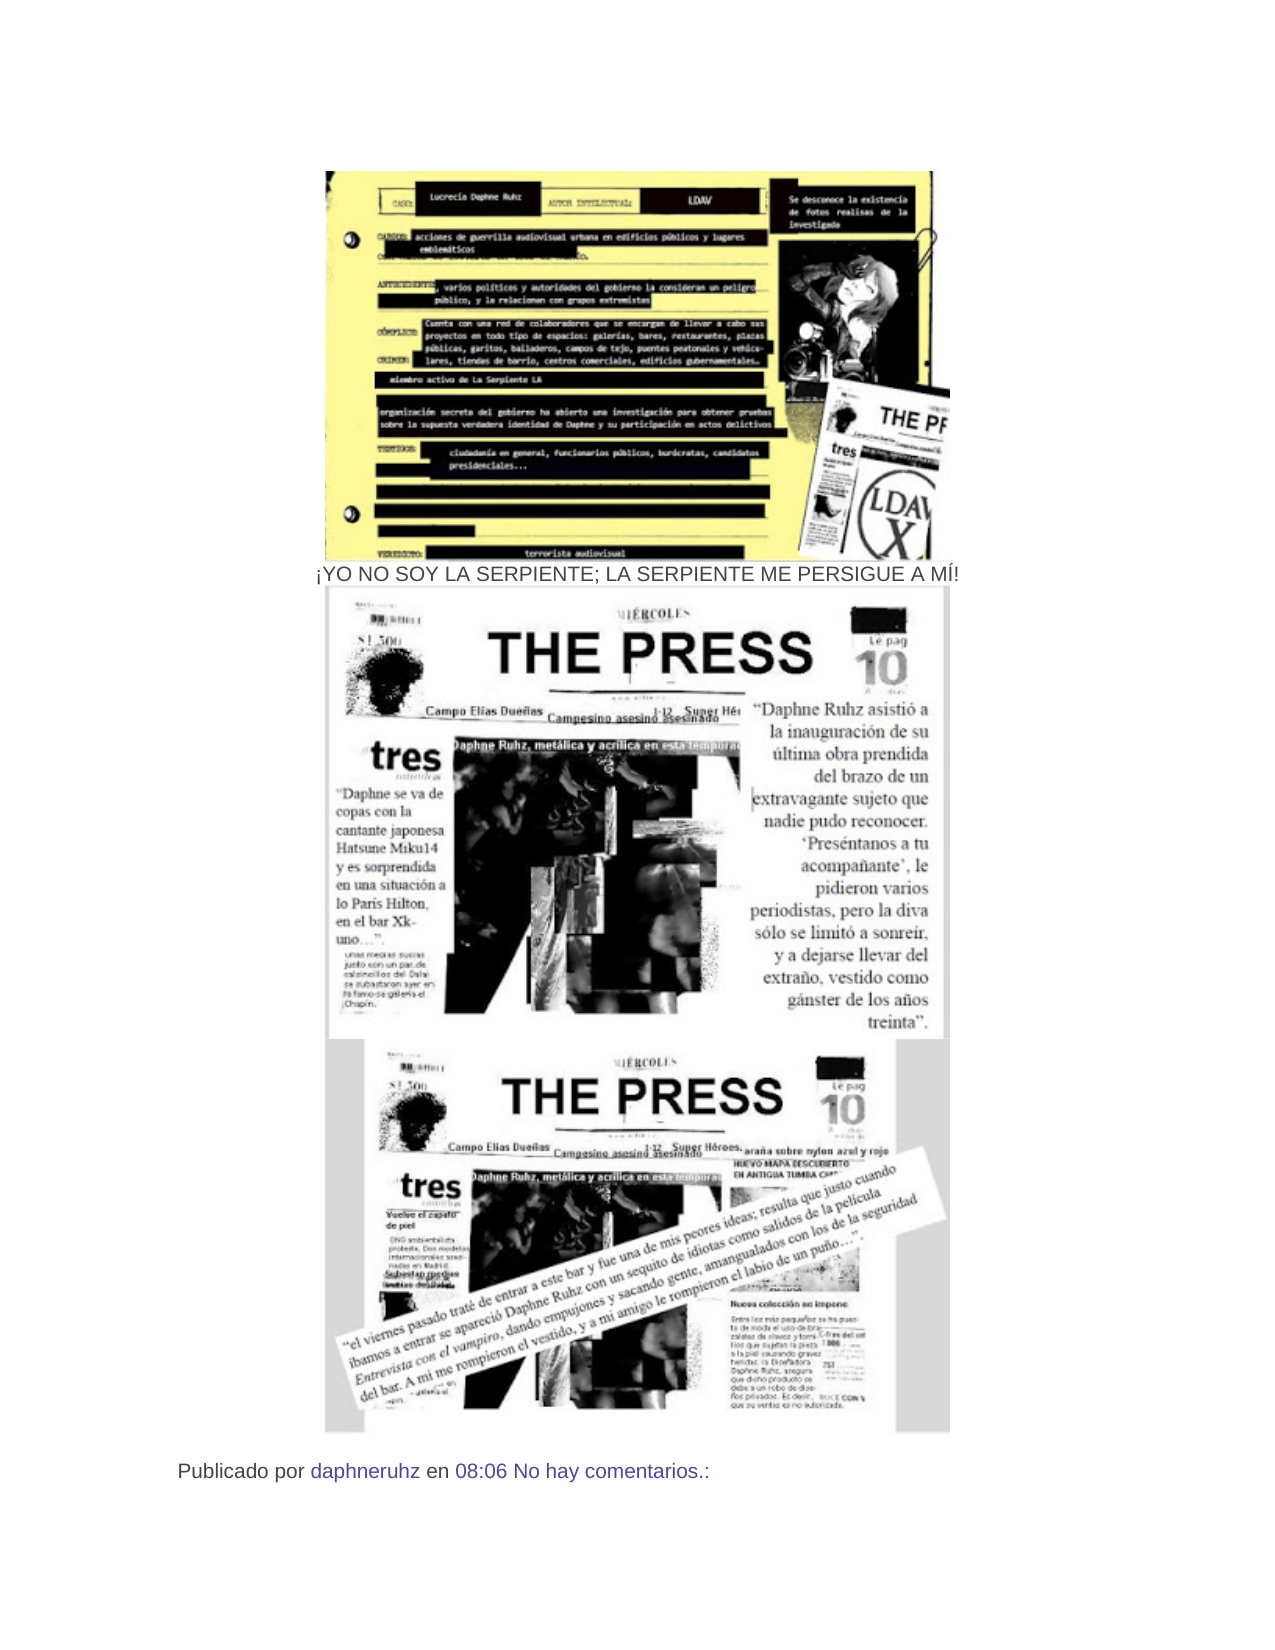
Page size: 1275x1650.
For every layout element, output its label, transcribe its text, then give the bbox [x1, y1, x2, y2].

text ¡YO NO SOY LA SERPIENTE; LA SERPIENTE ME PERSIGUE A MÍ! [177, 562, 1098, 586]
picture [325, 585, 950, 1435]
picture [325, 171, 950, 562]
text Publicado por daphneruhz en 08:06 No hay comentarios.: [177, 1459, 1098, 1483]
